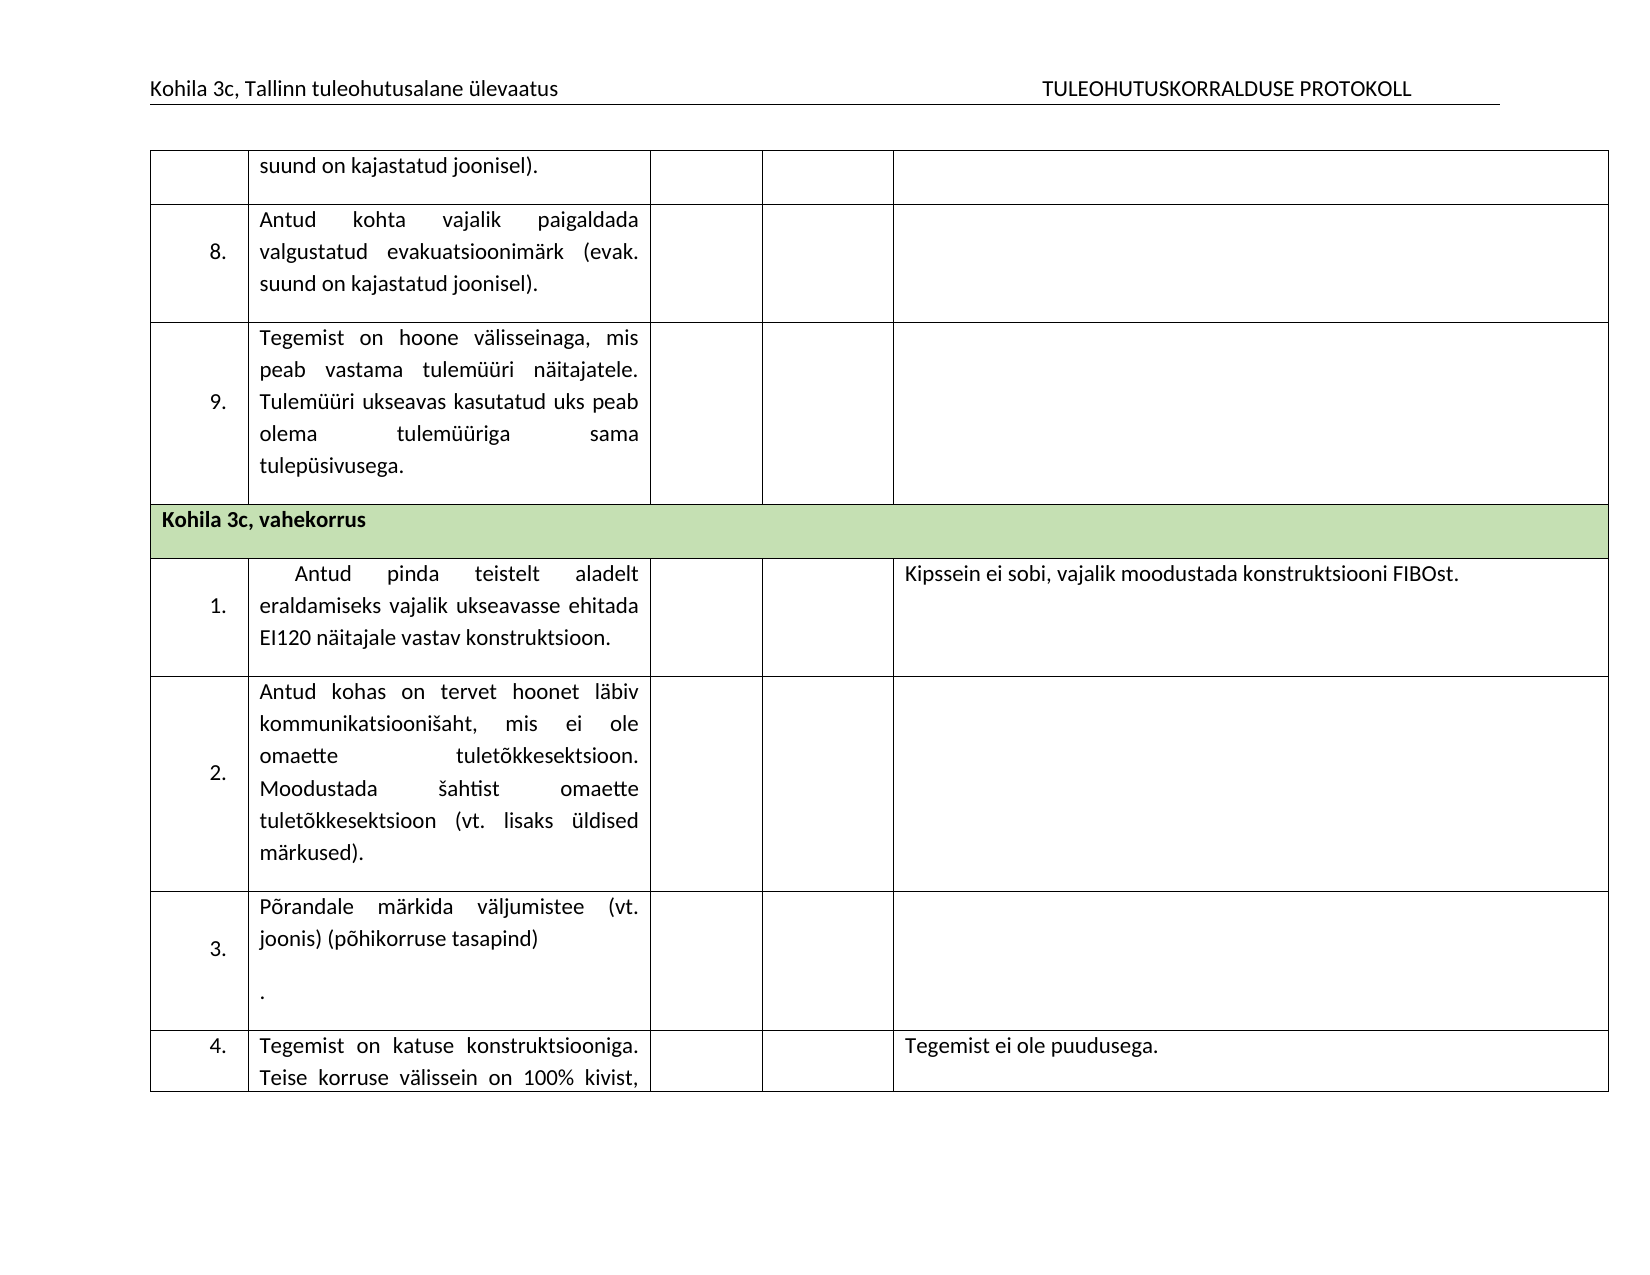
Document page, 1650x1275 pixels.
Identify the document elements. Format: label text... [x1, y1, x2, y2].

table_cell [651, 677, 762, 891]
table_cell 7. [151, 151, 248, 204]
table_cell 1. [151, 559, 248, 676]
table_cell 2. [151, 677, 248, 891]
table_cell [249, 205, 650, 322]
table_cell [651, 1031, 762, 1091]
table_cell [894, 151, 1608, 204]
table_cell [763, 559, 893, 676]
table_cell [763, 323, 893, 504]
table_cell Antud pinda teistelt aladelt eraldamiseks vajalik ukseavasse ehitada EI120 näitajale vastav konstruktsioon. [249, 559, 650, 676]
table_cell 3. [151, 892, 248, 1030]
table_cell 9. [151, 323, 248, 504]
table_cell Põrandale märkida väljumistee (vt. joonis) (põhikorruse tasapind) . [249, 892, 650, 1030]
table_cell Kipssein ei sobi, vajalik moodustada konstruktsiooni FIBOst. [894, 559, 1608, 676]
table_cell [651, 151, 762, 204]
table_cell Antud kohas on tervet hoonet läbiv kommunikatsioonišaht, mis ei ole omaette tuletõkkesektsioon. Moodustada šahtist omaette tuletõkkesektsioon (vt. lisaks üldised märkused). [249, 677, 650, 891]
table_cell [894, 323, 1608, 504]
table_cell [894, 677, 1608, 891]
table_cell [763, 1031, 893, 1091]
table_cell 4. [151, 1031, 248, 1091]
table_cell [763, 892, 893, 1030]
table_cell [763, 205, 893, 322]
table_cell Kohila 3c, vahekorrus [151, 505, 1608, 558]
table_cell [763, 677, 893, 891]
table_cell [894, 1031, 1608, 1091]
table_cell [651, 559, 762, 676]
table_cell 8. [151, 205, 248, 322]
table_cell [894, 892, 1608, 1030]
table_cell Tegemist on hoone välisseinaga, mis peab vastama tulemüüri näitajatele. Tulemüüri ukseavas kasutatud uks peab olema tulemüüriga sama tulepüsivusega. [249, 323, 650, 504]
table_cell [651, 892, 762, 1030]
table_cell [894, 205, 1608, 322]
table_cell [651, 323, 762, 504]
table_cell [249, 1031, 650, 1091]
table_cell [651, 205, 762, 322]
table_cell [763, 151, 893, 204]
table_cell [249, 151, 650, 204]
